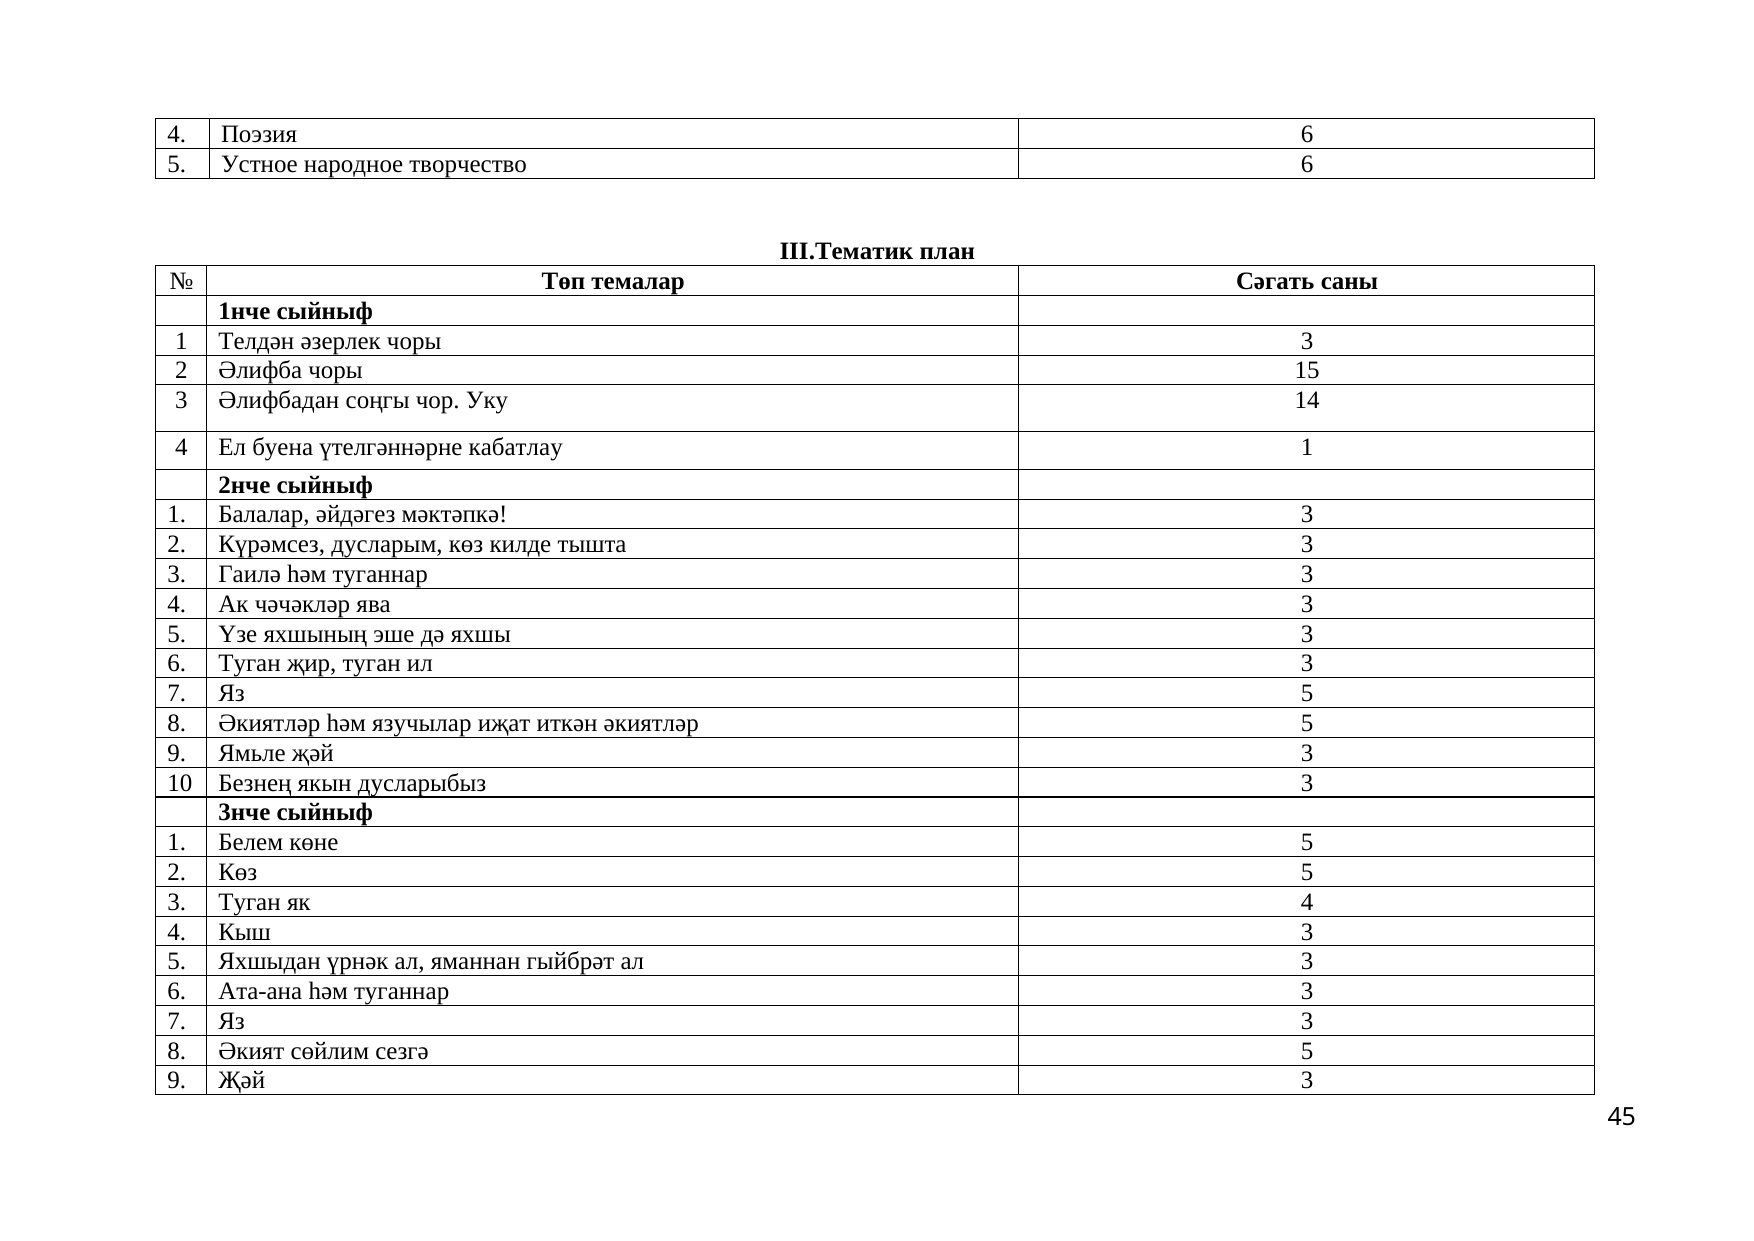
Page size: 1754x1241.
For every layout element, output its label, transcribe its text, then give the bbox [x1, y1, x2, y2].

table_cell Яз [207, 678, 1018, 707]
table_cell Гаилә һәм туганнар [207, 559, 1018, 588]
table_cell 3 [1019, 559, 1594, 588]
table_cell 3 [1019, 589, 1594, 618]
table_cell 5 [1019, 678, 1594, 707]
table_cell 3 [1019, 649, 1594, 677]
table_cell [156, 798, 206, 826]
table_cell 3 [156, 385, 206, 431]
table_cell Әкият сөйлим сезгә [207, 1036, 1018, 1064]
table_cell Ямьле җәй [207, 738, 1018, 767]
table_cell Җәй [207, 1066, 1018, 1094]
table_cell 6 [1019, 149, 1594, 178]
text III.Тематик план [118, 236, 1636, 265]
table_cell 1. [156, 827, 206, 856]
table_cell 3 [1019, 917, 1594, 945]
table_cell Телдән әзерлек чоры [207, 326, 1018, 354]
table_cell Әлифба чоры [207, 356, 1018, 384]
table_cell 3 [1019, 619, 1594, 647]
table_cell 2 [156, 356, 206, 384]
table_cell [1019, 470, 1594, 498]
table_cell Әкиятләр һәм язучылар иҗат иткән әкиятләр [207, 708, 1018, 737]
table_cell 3нче сыйныф [207, 798, 1018, 826]
table_cell Көз [207, 857, 1018, 886]
table_cell Безнең якын дусларыбыз [207, 768, 1018, 796]
table_cell 7. [156, 678, 206, 707]
table_cell 3 [1019, 946, 1594, 975]
table_cell 5. [156, 946, 206, 975]
table_cell [156, 470, 206, 498]
table_cell Поэзия [210, 119, 1018, 148]
table_cell Ел буена үтелгәннәрне кабатлау [207, 432, 1018, 469]
table_cell 3 [1019, 976, 1594, 1005]
table_cell Ата-ана һәм туганнар [207, 976, 1018, 1005]
table_cell 5 [1019, 827, 1594, 856]
table_cell 7. [156, 1006, 206, 1035]
table_cell 5 [1019, 857, 1594, 886]
table_cell 3. [156, 887, 206, 916]
table_cell Белем көне [207, 827, 1018, 856]
table_cell 4 [156, 432, 206, 469]
table_cell 1. [156, 500, 206, 528]
table_cell 5 [1019, 708, 1594, 737]
table_cell [1019, 296, 1594, 325]
table_cell 4. [156, 917, 206, 945]
table_cell 3 [1019, 326, 1594, 354]
table_cell 1 [156, 326, 206, 354]
table_cell Балалар, әйдәгез мәктәпкә! [207, 500, 1018, 528]
table_cell 8. [156, 708, 206, 737]
table_cell 9. [156, 738, 206, 767]
table_cell 3 [1019, 529, 1594, 558]
table_cell Ак чәчәкләр ява [207, 589, 1018, 618]
table_cell Үзе яхшының эше дә яхшы [207, 619, 1018, 647]
table_cell 2. [156, 529, 206, 558]
table_cell Яхшыдан үрнәк ал, яманнан гыйбрәт ал [207, 946, 1018, 975]
table_cell 3 [1019, 768, 1594, 796]
table_cell Әлифбадан соңгы чор. Уку [207, 385, 1018, 431]
table_cell 3 [1019, 738, 1594, 767]
table_cell [1019, 798, 1594, 826]
table_cell Кыш [207, 917, 1018, 945]
table_cell 1нче сыйныф [207, 296, 1018, 325]
table_cell 1 [1019, 432, 1594, 469]
table_cell 4. [156, 119, 209, 148]
table_cell 3. [156, 559, 206, 588]
table_cell 5. [156, 149, 209, 178]
table_cell 4 [1019, 887, 1594, 916]
table_cell 3 [1019, 1006, 1594, 1035]
table_cell Устное народное творчество [210, 149, 1018, 178]
table_cell 6. [156, 976, 206, 1005]
table_cell 3 [1019, 500, 1594, 528]
table_cell 9. [156, 1066, 206, 1094]
table_cell Туган як [207, 887, 1018, 916]
table_cell Яз [207, 1006, 1018, 1035]
table_cell 10 [156, 768, 206, 796]
table_cell 6 [1019, 119, 1594, 148]
table_cell 15 [1019, 356, 1594, 384]
table_cell 5. [156, 619, 206, 647]
table_cell Туган җир, туган ил [207, 649, 1018, 677]
table_cell 3 [1019, 1066, 1594, 1094]
table_cell 5 [1019, 1036, 1594, 1064]
table_cell 6. [156, 649, 206, 677]
table_cell 8. [156, 1036, 206, 1064]
table_cell [156, 296, 206, 325]
table_header № [156, 266, 206, 295]
table_cell 2. [156, 857, 206, 886]
table_cell Күрәмсез, дусларым, көз килде тышта [207, 529, 1018, 558]
table_header Сәгать саны [1019, 266, 1594, 295]
table_cell 2нче сыйныф [207, 470, 1018, 498]
table_header Төп темалар [207, 266, 1018, 295]
table_cell 14 [1019, 385, 1594, 431]
table_cell 4. [156, 589, 206, 618]
